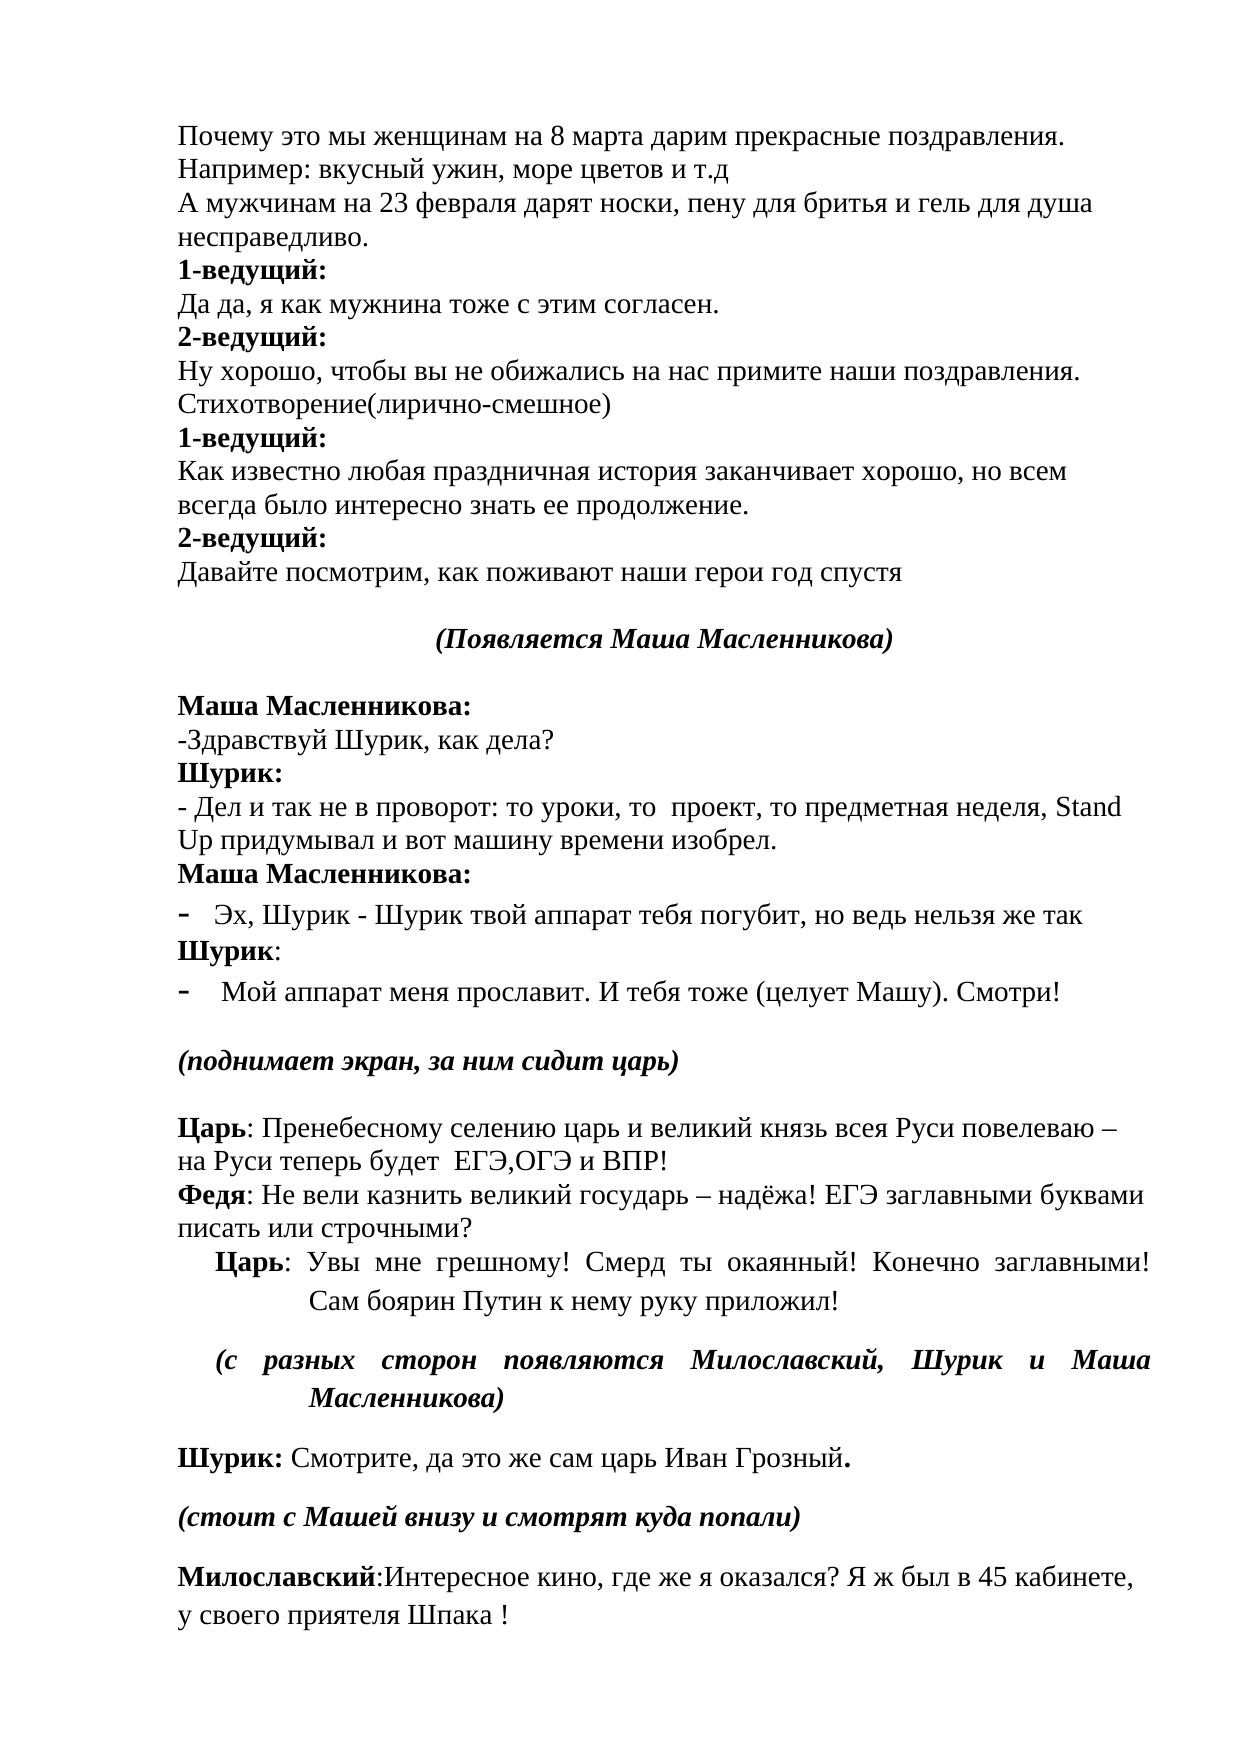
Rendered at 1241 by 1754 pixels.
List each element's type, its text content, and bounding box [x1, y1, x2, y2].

text 1-ведущий: [177, 252, 1152, 286]
text (с разных сторон появляются Милославский, Шурик и Маша Масленникова) [215, 1342, 1152, 1414]
list Эх, Шурик - Шурик твой аппарат тебя погубит, но ведь нельзя же так [177, 889, 1152, 933]
text Маша Масленникова: [177, 688, 1152, 722]
text (стоит с Машей внизу и смотрят куда попали) [177, 1499, 1152, 1533]
text Федя: Не вели казнить великий государь – надёжа! ЕГЭ заглавными буквами писать или строчными? [177, 1177, 1152, 1244]
text -Здравствуй Шурик, как дела? [177, 722, 1152, 755]
text 2-ведущий: [177, 521, 1152, 554]
text Как известно любая праздничная история заканчивает хорошо, но всем всегда было интересно знать ее продолжение. [177, 453, 1152, 521]
text Шурик: [177, 755, 1152, 789]
text Шурик: [177, 933, 1152, 966]
text Почему это мы женщинам на 8 марта дарим прекрасные поздравления. Например: вкусный ужин, море цветов и т.д [177, 118, 1152, 185]
text Маша Масленникова: [177, 856, 1152, 889]
text 1-ведущий: [177, 420, 1152, 453]
text Стихотворение(лирично-смешное) [177, 386, 1152, 420]
list Мой аппарат меня прославит. И тебя тоже (целует Машу). Смотри! [177, 966, 1152, 1009]
text (Появляется Маша Масленникова) [177, 621, 1152, 655]
text Царь: Увы мне грешному! Смерд ты окаянный! Конечно заглавными! Сам боярин Путин к нему руку приложил! [215, 1244, 1152, 1316]
text Шурик: Смотрите, да это же сам царь Иван Грозный. [177, 1440, 1152, 1473]
text Милославский:Интересное кино, где же я оказался? Я ж был в 45 кабинете, у своего приятеля Шпака ! [177, 1559, 1152, 1631]
text - Дел и так не в проворот: то уроки, то проект, то предметная неделя, Stand Up придумывал и вот машину времени изобрел. [177, 789, 1152, 856]
text Давайте посмотрим, как поживают наши герои год спустя [177, 554, 1152, 588]
text (поднимает экран, за ним сидит царь) [177, 1043, 1152, 1076]
text Да да, я как мужнина тоже с этим согласен. [177, 286, 1152, 319]
text А мужчинам на 23 февраля дарят носки, пену для бритья и гель для душа несправедливо. [177, 185, 1152, 252]
text Ну хорошо, чтобы вы не обижались на нас примите наши поздравления. [177, 353, 1152, 386]
text 2-ведущий: [177, 319, 1152, 353]
text Царь: Пренебесному селению царь и великий князь всея Руси повелеваю – на Руси теперь будет ЕГЭ,ОГЭ и ВПР! [177, 1110, 1152, 1177]
